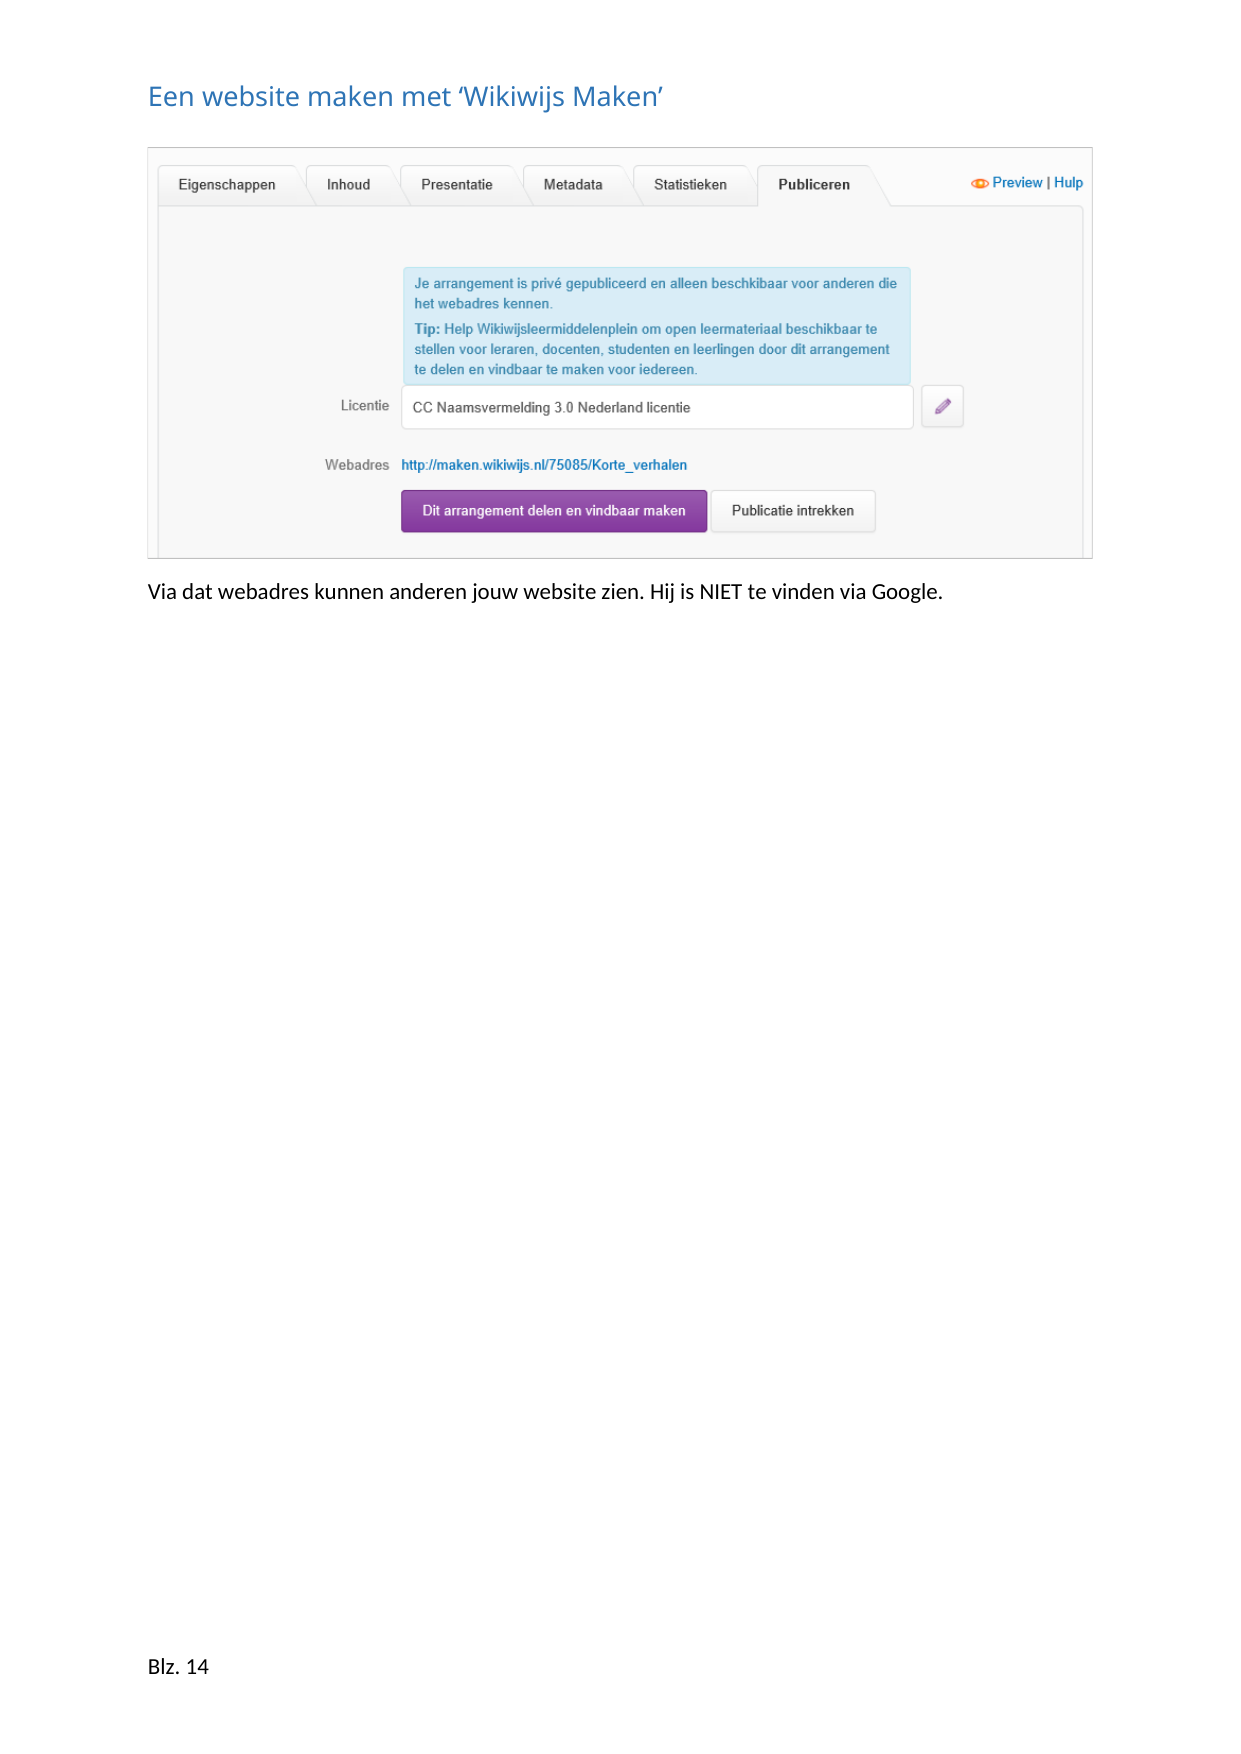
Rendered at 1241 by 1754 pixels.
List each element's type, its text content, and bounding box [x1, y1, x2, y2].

picture [147, 147, 1093, 559]
text Via dat webadres kunnen anderen jouw website zien. Hij is NIET te vinden via Google. [148, 577, 1093, 605]
